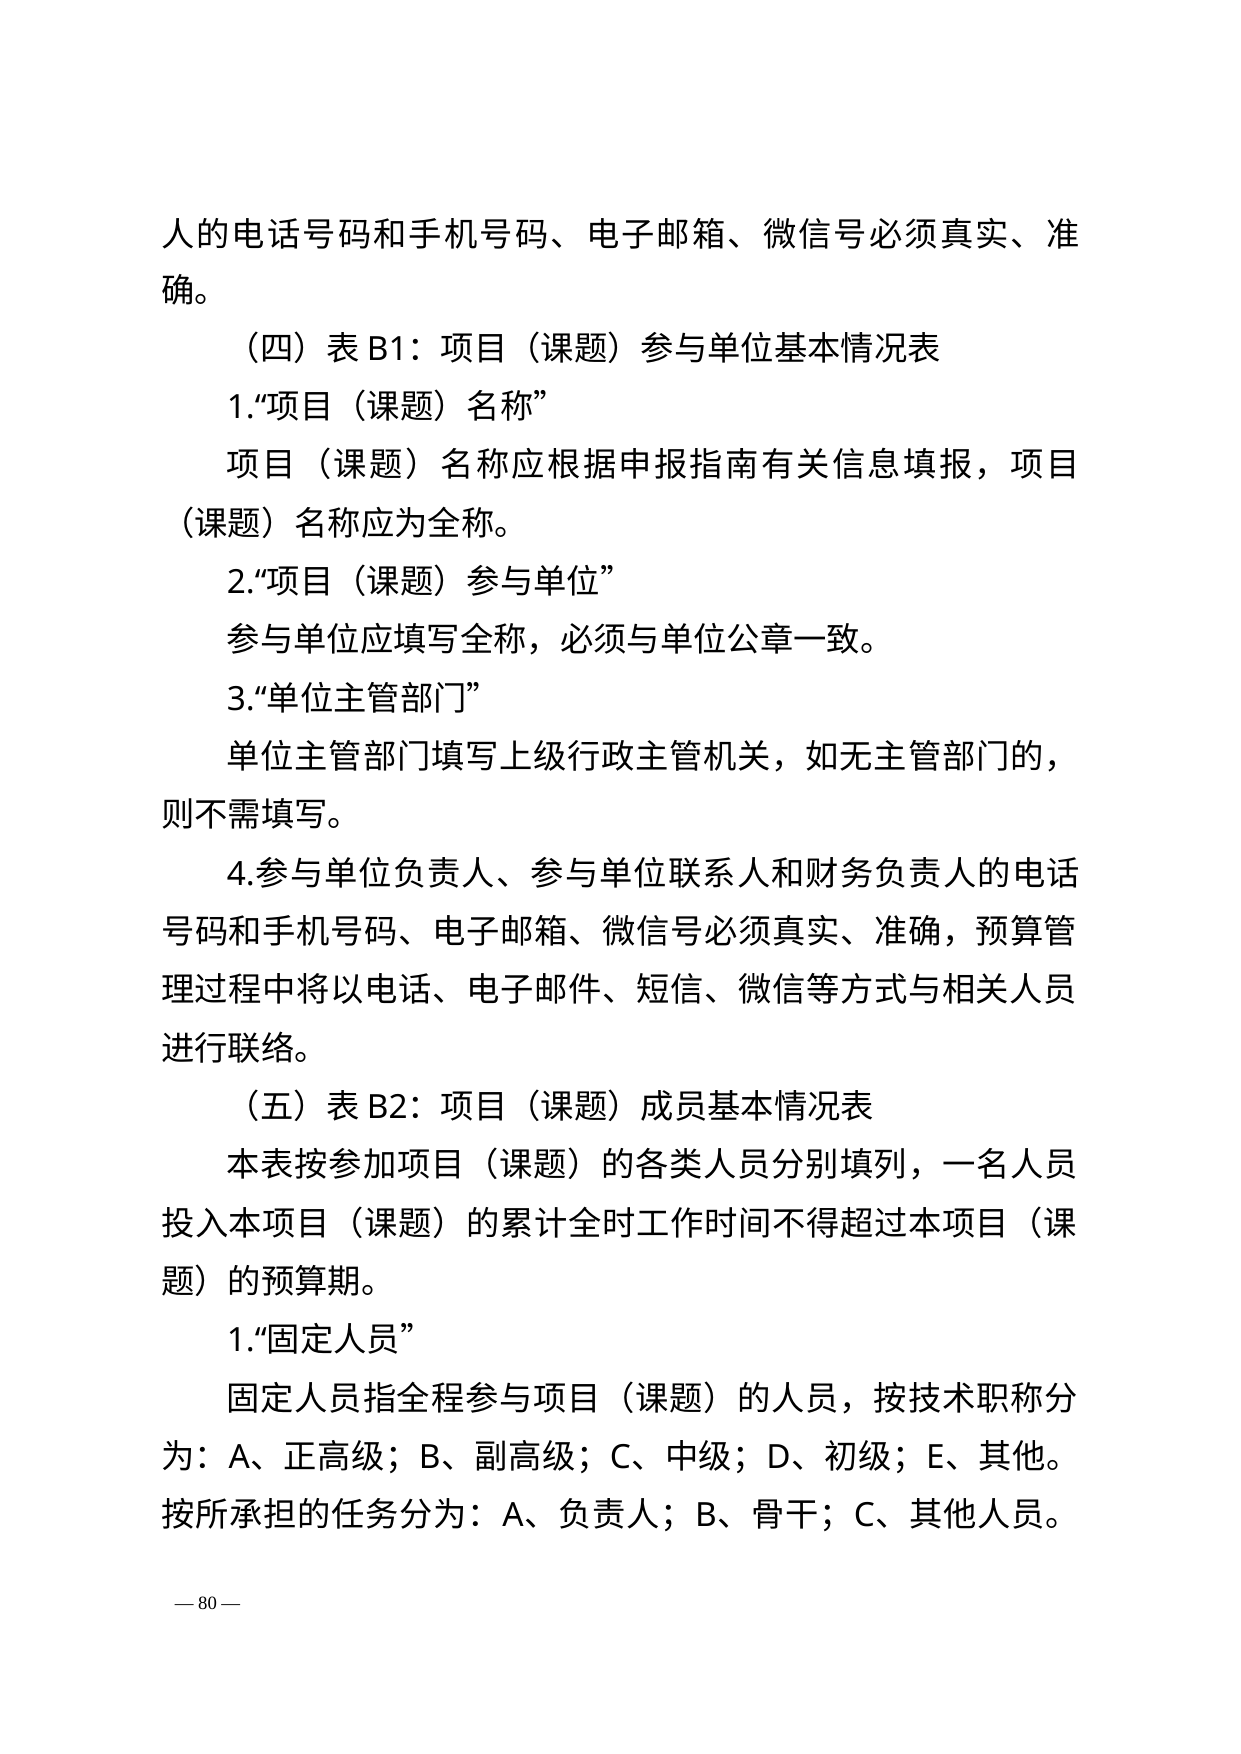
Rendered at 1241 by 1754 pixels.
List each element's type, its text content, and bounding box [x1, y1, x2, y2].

text 项目（课题）名称应根据申报指南有关信息填报，项目（课题）名称应为全称。 [161, 430, 1079, 547]
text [161, 1363, 1079, 1538]
text 1.“项目（课题）名称” [161, 372, 1079, 430]
text 参与单位应填写全称，必须与单位公章一致。 [161, 605, 1079, 663]
text （四）表B1：项目（课题）参与单位基本情况表 [161, 313, 1079, 372]
text 单位主管部门填写上级行政主管机关，如无主管部门的，则不需填写。 [161, 722, 1079, 838]
text 2.“项目（课题）参与单位” [161, 547, 1079, 605]
text （五）表B2：项目（课题）成员基本情况表 [161, 1072, 1079, 1130]
text 本表按参加项目（课题）的各类人员分别填列，一名人员投入本项目（课题）的累计全时工作时间不得超过本项目（课题）的预算期。 [161, 1130, 1079, 1305]
text 1.“固定人员” [161, 1305, 1079, 1363]
text 4.参与单位负责人、参与单位联系人和财务负责人的电话号码和手机号码、电子邮箱、微信号必须真实、准确，预算管理过程中将以电话、电子邮件、短信、微信等方式与相关人员进行联络。 [161, 838, 1079, 1072]
text 3.“单位主管部门” [161, 663, 1079, 722]
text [161, 201, 1079, 313]
